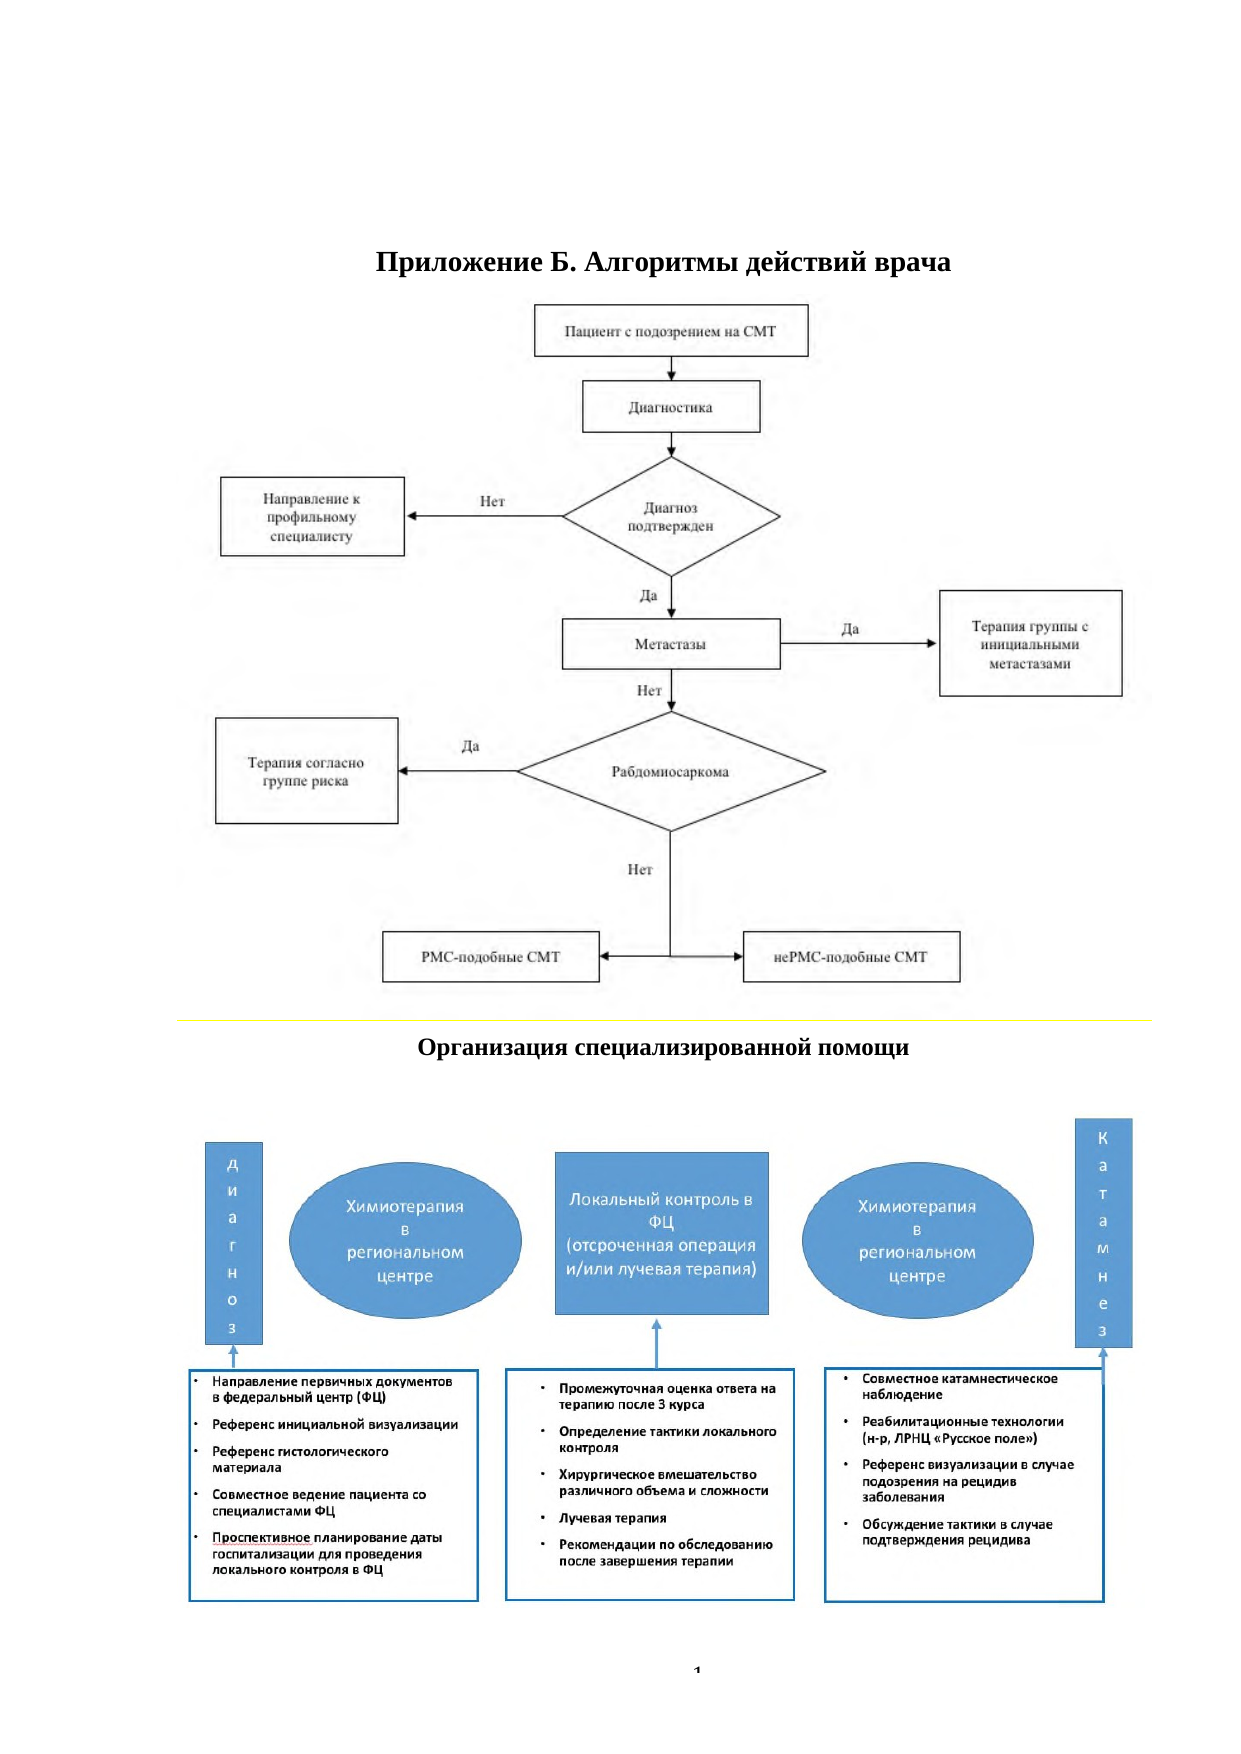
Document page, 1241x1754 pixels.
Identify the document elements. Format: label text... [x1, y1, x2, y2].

subtitle Приложение Б. Алгоритмы действий врача [376, 244, 1163, 278]
picture [177, 1111, 1145, 1608]
picture [176, 294, 1152, 1020]
subtitle Организация специализированной помощи [417, 1032, 1163, 1061]
